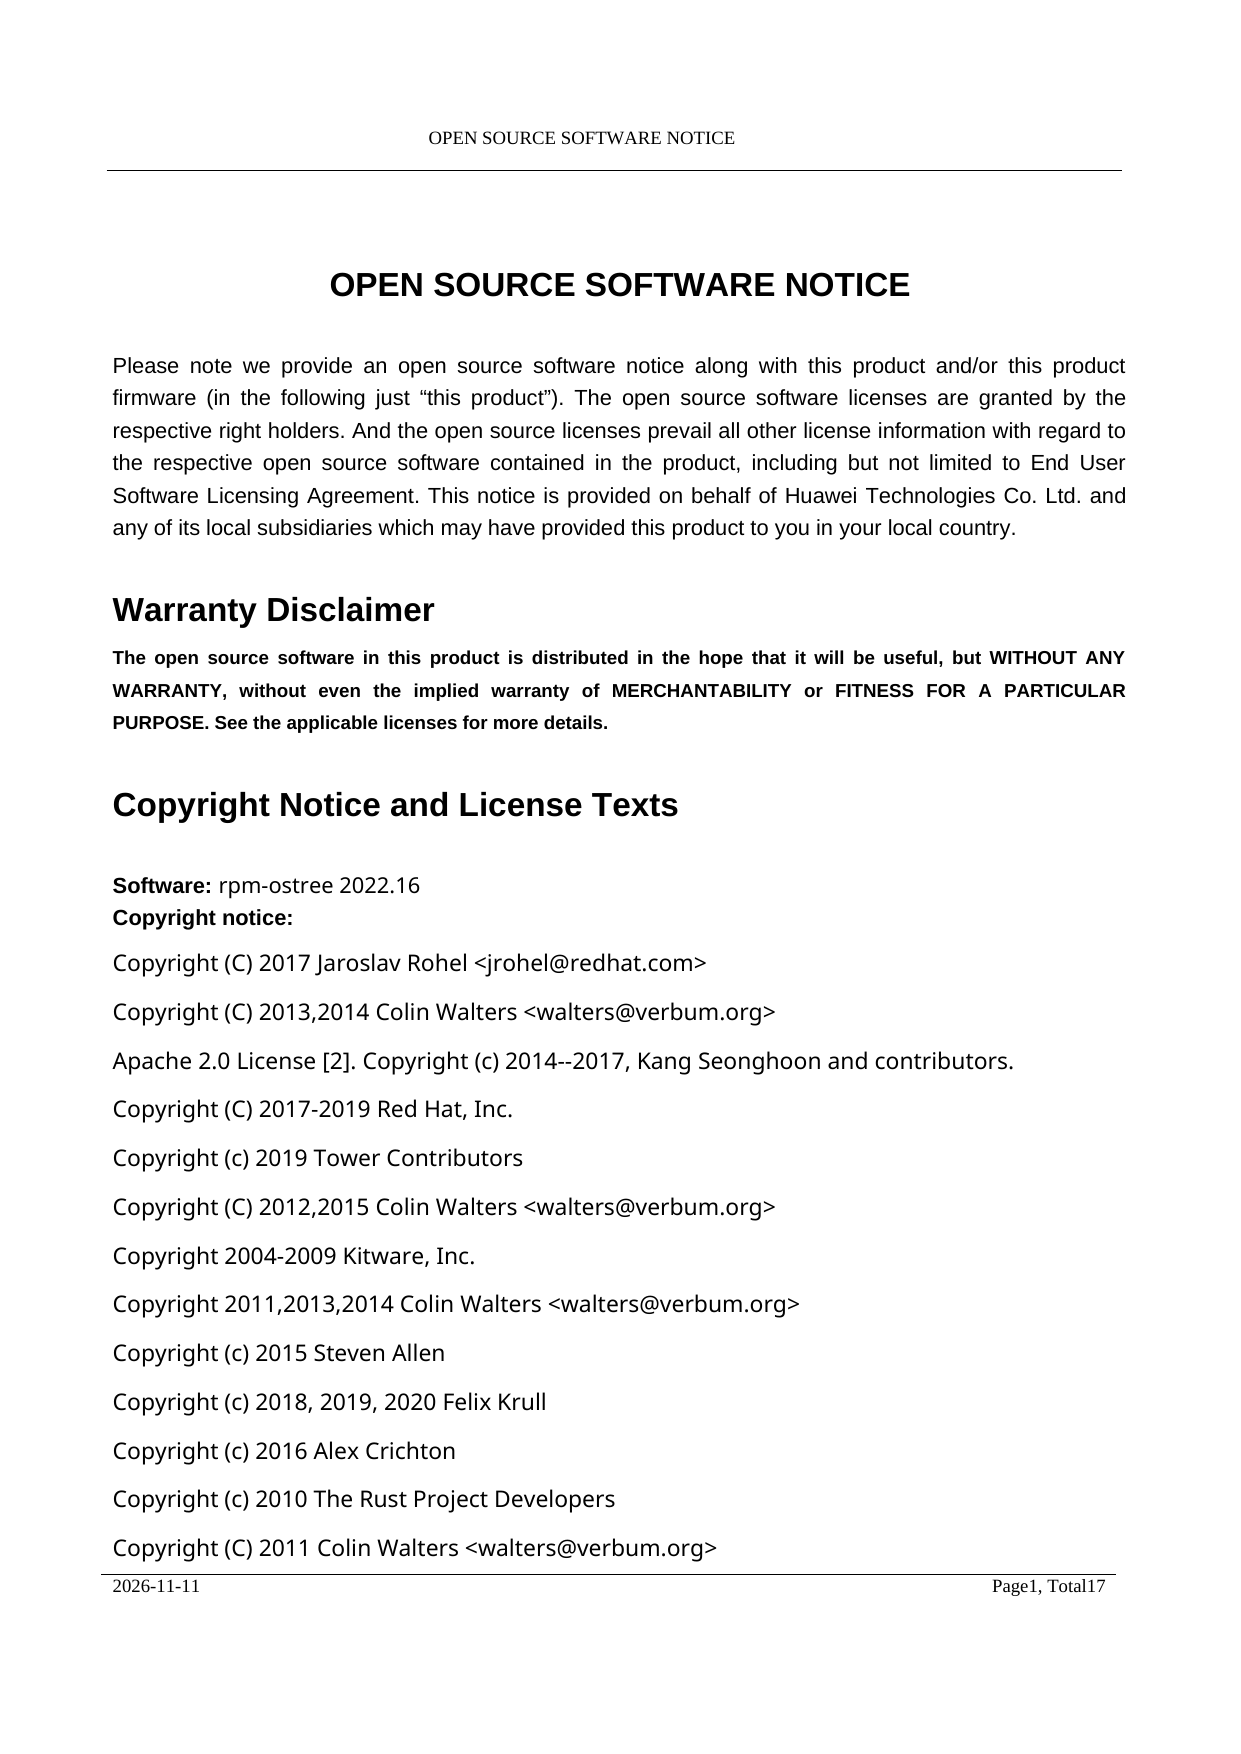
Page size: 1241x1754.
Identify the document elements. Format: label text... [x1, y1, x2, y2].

text The open source software in this product is distributed in the hope that it will be useful, but WITHOUT ANY WARRANTY, without even the implied warranty of MERCHANTABILITY or FITNESS FOR A PARTICULAR PURPOSE. See the applicable licenses for more details. [112, 641, 1128, 739]
text Software: rpm-ostree 2022.16 [112, 869, 1128, 901]
text OPEN SOURCE SOFTWARE NOTICE [112, 251, 1128, 316]
text Please note we provide an open source software notice along with this product and/or this product firmware (in the following just “this product”). The open source software licenses are granted by the respective right holders. And the open source licenses prevail all other license information with regard to the respective open source software contained in the product, including but not limited to End User Software Licensing Agreement. This notice is provided on behalf of Huawei Technologies Co. Ltd. and any of its local subsidiaries which may have provided this product to you in your local country. [112, 349, 1128, 544]
text Copyright Notice and License Texts [112, 771, 1128, 836]
text Warranty Disclaimer [112, 576, 1128, 641]
text Copyright notice: [112, 901, 1128, 934]
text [112, 947, 1128, 1564]
